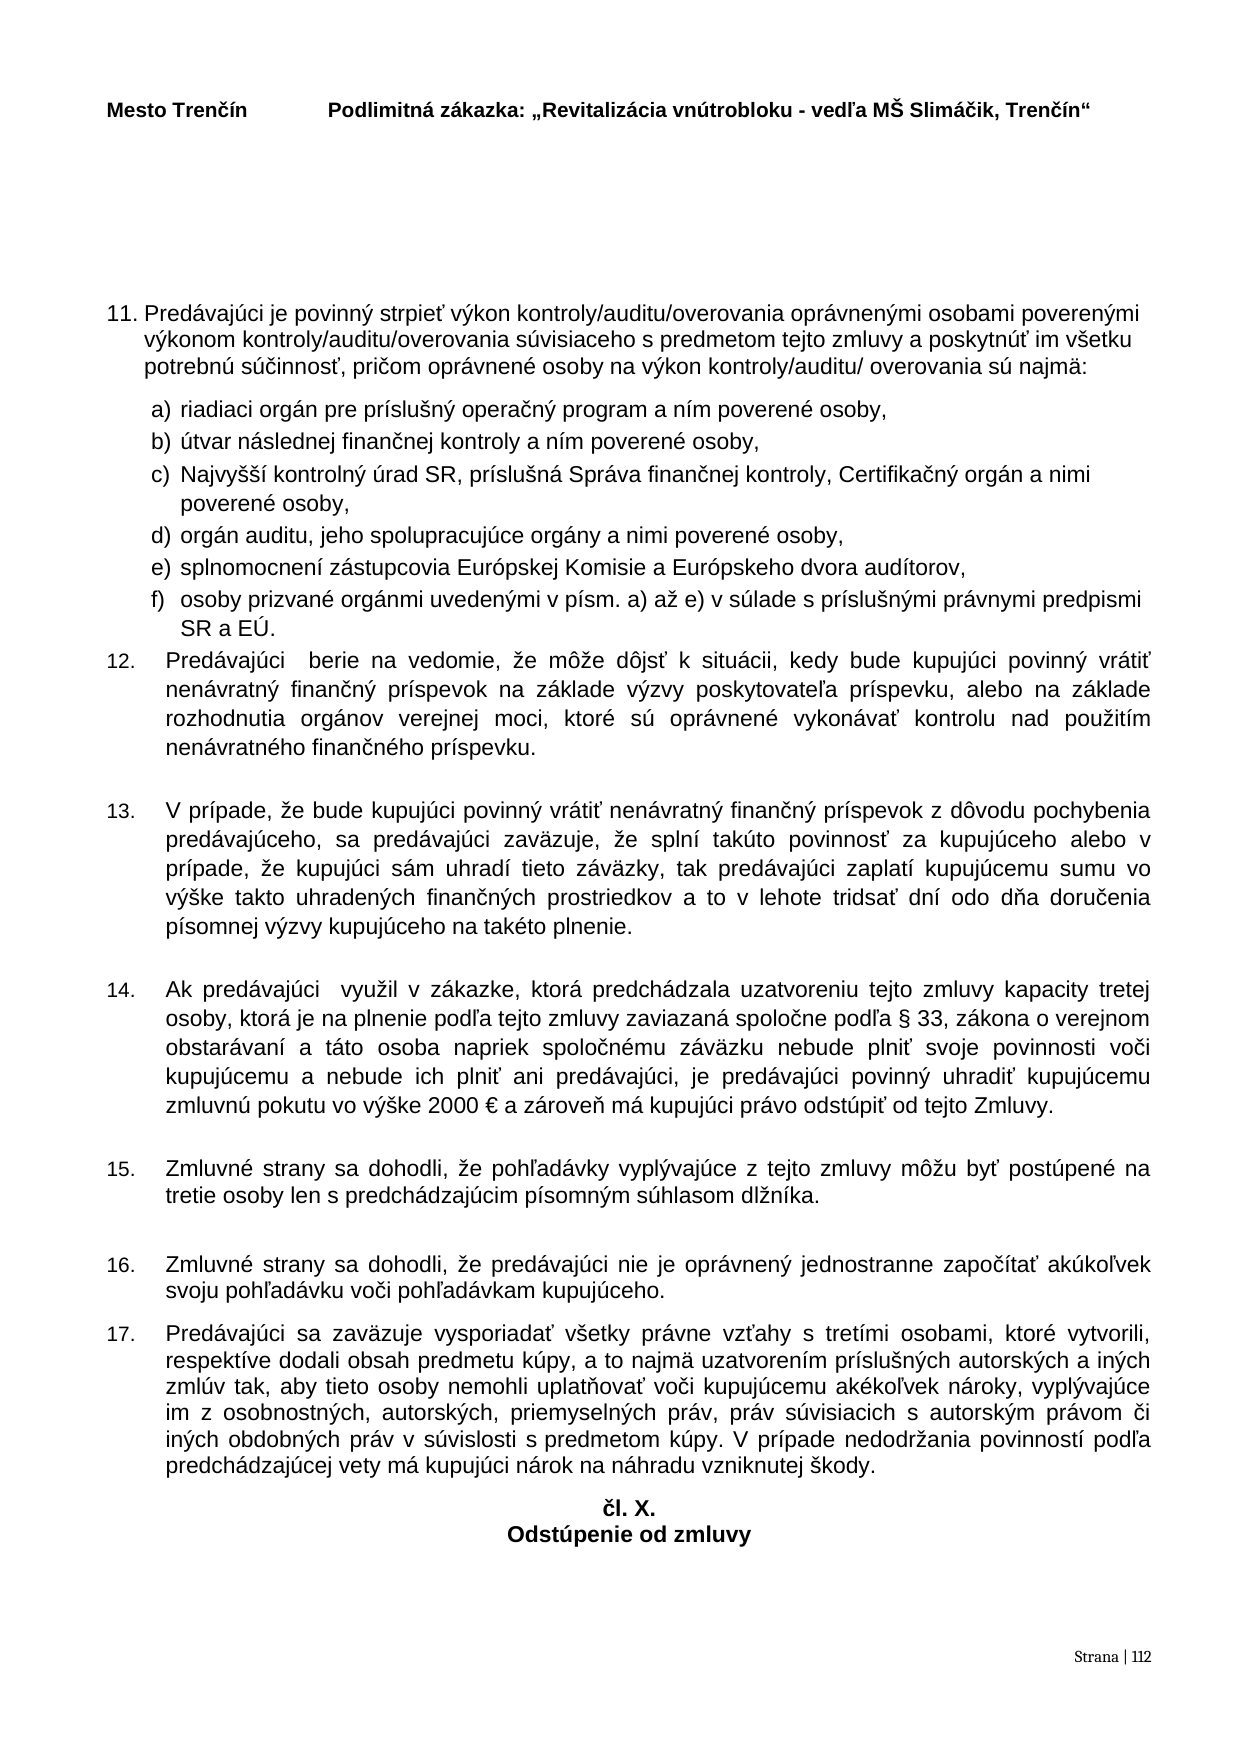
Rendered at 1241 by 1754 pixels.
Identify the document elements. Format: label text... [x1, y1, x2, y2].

list V prípade, že bude kupujúci povinný vrátiť nenávratný finančný príspevok z dôvodu pochybenia predávajúceho, sa predávajúci zaväzuje, že splní takúto povinnosť za kupujúceho alebo v prípade, že kupujúci sám uhradí tieto záväzky, tak predávajúci zaplatí kupujúcemu sumu vo výške takto uhradených finančných prostriedkov a to v lehote tridsať dní odo dňa doručenia písomnej výzvy kupujúceho na takéto plnenie. [106, 797, 1151, 939]
list Zmluvné strany sa dohodli, že pohľadávky vyplývajúce z tejto zmluvy môžu byť postúpené na tretie osoby len s predchádzajúcim písomným súhlasom dlžníka. [106, 1155, 1151, 1208]
list Ak predávajúci využil v zákazke, ktorá predchádzala uzatvoreniu tejto zmluvy kapacity tretej osoby, ktorá je na plnenie podľa tejto zmluvy zaviazaná spoločne podľa § 33, zákona o verejnom obstarávaní a táto osoba napriek spoločnému záväzku nebude plniť svoje povinnosti voči kupujúcemu a nebude ich plniť ani predávajúci, je predávajúci povinný uhradiť kupujúcemu zmluvnú pokutu vo výške 2000 € a zároveň má kupujúci právo odstúpiť od tejto Zmluvy. [106, 976, 1151, 1118]
list Najvyšší kontrolný úrad SR, príslušná Správa finančnej kontroly, Certifikačný orgán a nimi poverené osoby, [151, 461, 1151, 516]
text čl. X. [106, 1495, 1152, 1521]
list Predávajúci je povinný strpieť výkon kontroly/auditu/overovania oprávnenými osobami poverenými výkonom kontroly/auditu/overovania súvisiaceho s predmetom tejto zmluvy a poskytnúť im všetku potrebnú súčinnosť, pričom oprávnené osoby na výkon kontroly/auditu/ overovania sú najmä: [106, 300, 1152, 379]
list Predávajúci sa zaväzuje vysporiadať všetky právne vzťahy s tretími osobami, ktoré vytvorili, respektíve dodali obsah predmetu kúpy, a to najmä uzatvorením príslušných autorských a iných zmlúv tak, aby tieto osoby nemohli uplatňovať voči kupujúcemu akékoľvek nároky, vyplývajúce im z osobnostných, autorských, priemyselných práv, práv súvisiacich s autorským právom či iných obdobných práv v súvislosti s predmetom kúpy. V prípade nedodržania povinností podľa predchádzajúcej vety má kupujúci nárok na náhradu vzniknutej škody. [106, 1320, 1151, 1478]
list Zmluvné strany sa dohodli, že predávajúci nie je oprávnený jednostranne započítať akúkoľvek svoju pohľadávku voči pohľadávkam kupujúceho. [106, 1251, 1151, 1304]
list útvar následnej finančnej kontroly a ním poverené osoby, [151, 428, 1151, 454]
text Odstúpenie od zmluvy [106, 1521, 1152, 1548]
list orgán auditu, jeho spolupracujúce orgány a nimi poverené osoby, [151, 522, 1151, 548]
list riadiaci orgán pre príslušný operačný program a ním poverené osoby, [151, 396, 1151, 422]
list splnomocnení zástupcovia Európskej Komisie a Európskeho dvora audítorov, [151, 554, 1151, 581]
list osoby prizvané orgánmi uvedenými v písm. a) až e) v súlade s príslušnými právnymi predpismi SR a EÚ. [151, 586, 1151, 641]
list Predávajúci berie na vedomie, že môže dôjsť k situácii, kedy bude kupujúci povinný vrátiť nenávratný finančný príspevok na základe výzvy poskytovateľa príspevku, alebo na základe rozhodnutia orgánov verejnej moci, ktoré sú oprávnené vykonávať kontrolu nad použitím nenávratného finančného príspevku. [106, 647, 1151, 760]
